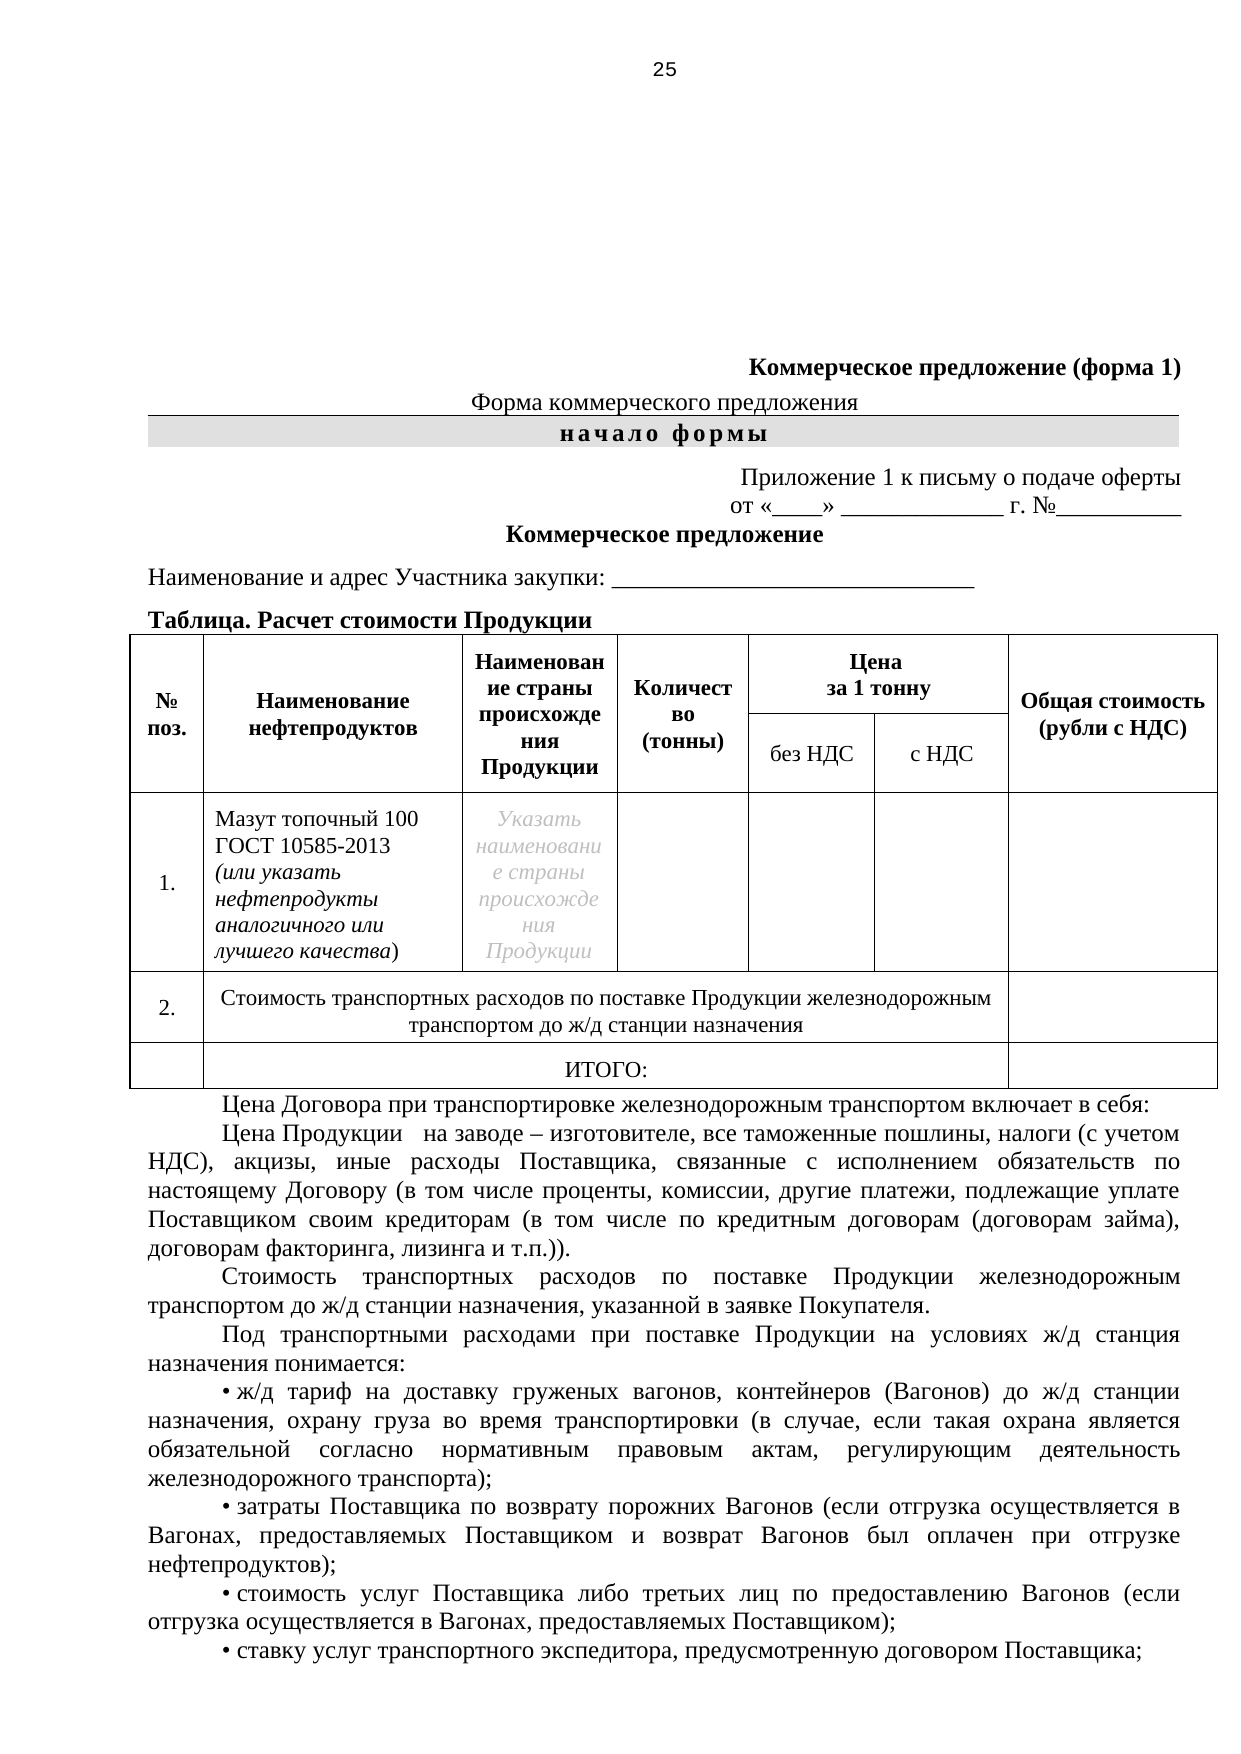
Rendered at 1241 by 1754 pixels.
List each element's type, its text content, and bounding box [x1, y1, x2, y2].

table_cell Стоимость транспортных расходов по поставке Продукции железнодорожным транспортом до ж/д станции назначения [204, 972, 1008, 1042]
text Наименование и адрес Участника закупки: _____________________________ [148, 562, 1181, 591]
table_cell ИТОГО: [204, 1043, 1008, 1088]
table_header Цена за 1 тонну [749, 635, 1008, 713]
table_cell Указать наименование страны происхождения Продукции [463, 793, 617, 971]
table_cell [131, 1043, 203, 1088]
text Цена Продукции на заводе – изготовителе, все таможенные пошлины, налоги (с учетом НДС), акцизы, иные расходы Поставщика, связанные с исполнением обязательств по настоящему Договору (в том числе проценты, комиссии, другие платежи, подлежащие уплате Поставщиком своим кредиторам (в том числе по кредитным договорам (договорам займа), договорам факторинга, лизинга и т.п.)). [148, 1118, 1181, 1261]
text • стоимость услуг Поставщика либо третьих лиц по предоставлению Вагонов (если отгрузка осуществляется в Вагонах, предоставляемых Поставщиком); [148, 1578, 1181, 1635]
table_header Наименование страны происхождения Продукции [463, 635, 617, 792]
text Под транспортными расходами при поставке Продукции на условиях ж/д станция назначения понимается: [148, 1319, 1181, 1376]
text Стоимость транспортных расходов по поставке Продукции железнодорожным транспортом до ж/д станции назначения, указанной в заявке Покупателя. [148, 1261, 1181, 1319]
table_cell с НДС [875, 714, 1008, 792]
text начало формы [148, 416, 1179, 447]
table_cell без НДС [749, 714, 874, 792]
text • затраты Поставщика по возврату порожних Вагонов (если отгрузка осуществляется в Вагонах, предоставляемых Поставщиком и возврат Вагонов был оплачен при отгрузке нефтепродуктов); [148, 1491, 1181, 1578]
text Цена Договора при транспортировке железнодорожным транспортом включает в себя: [148, 1089, 1181, 1118]
text Таблица. Расчет стоимости Продукции [148, 605, 1181, 634]
table_header Общая стоимость (рубли с НДС) [1009, 635, 1217, 792]
text • ставку услуг транспортного экспедитора, предусмотренную договором Поставщика; [148, 1635, 1181, 1664]
table_header Наименование нефтепродуктов [204, 635, 462, 792]
text Коммерческое предложение (форма 1) [266, 352, 1181, 380]
table_cell [1009, 1043, 1217, 1088]
text Приложение 1 к письму о подаче оферты от «____» _____________ г. №__________ [148, 462, 1181, 519]
text Коммерческое предложение [148, 519, 1181, 548]
table_cell Мазут топочный 100 ГОСТ 10585-2013 (или указать нефтепродукты аналогичного или лучшего качества) [204, 793, 462, 971]
table_cell 2. [131, 972, 203, 1042]
table_header Количество (тонны) [618, 635, 748, 792]
table_cell [1009, 793, 1217, 971]
table_cell 1. [131, 793, 203, 971]
table_header № поз. [131, 635, 203, 792]
table_cell [749, 793, 874, 971]
table_cell [875, 793, 1008, 971]
text Форма коммерческого предложения [148, 387, 1181, 415]
text • ж/д тариф на доставку груженых вагонов, контейнеров (Вагонов) до ж/д станции назначения, охрану груза во время транспортировки (в случае, если такая охрана является обязательной согласно нормативным правовым актам, регулирующим деятельность железнодорожного транспорта); [148, 1376, 1181, 1491]
table_cell [1009, 972, 1217, 1042]
table_cell [618, 793, 748, 971]
